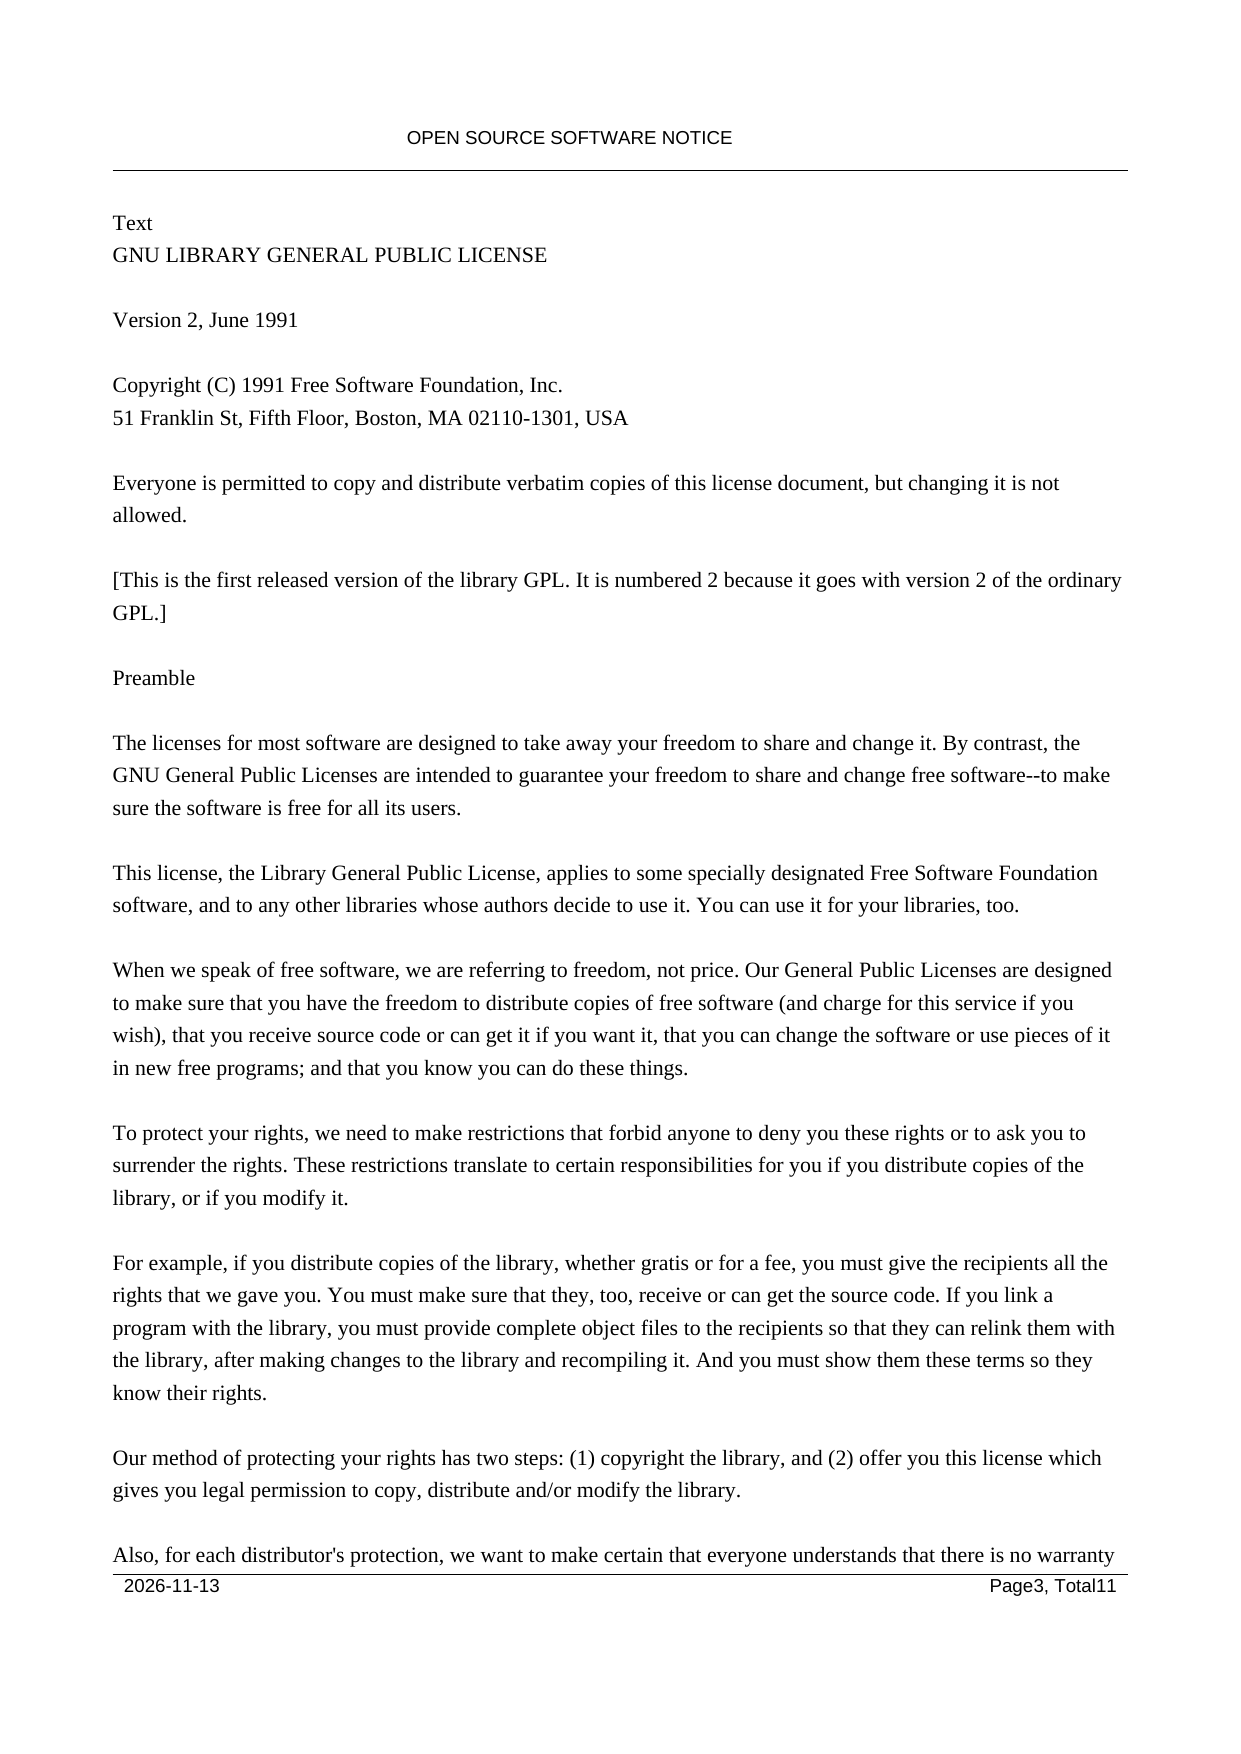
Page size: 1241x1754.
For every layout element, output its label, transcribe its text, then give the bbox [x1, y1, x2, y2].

text This license, the Library General Public License, applies to some specially designated Free Software Foundation software, and to any other libraries whose authors decide to use it. You can use it for your libraries, too. [112, 856, 1128, 921]
text For example, if you distribute copies of the library, whether gratis or for a fee, you must give the recipients all the rights that we gave you. You must make sure that they, too, receive or can get the source code. If you link a program with the library, you must provide complete object files to the recipients so that they can relink them with the library, after making changes to the library and recompiling it. And you must show them these terms so they know their rights. [112, 1246, 1128, 1409]
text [112, 1539, 1128, 1571]
text The licenses for most software are designed to take away your freedom to share and change it. By contrast, the GNU General Public Licenses are intended to guarantee your freedom to share and change free software--to make sure the software is free for all its users. [112, 726, 1128, 824]
text When we speak of free software, we are referring to freedom, not price. Our General Public Licenses are designed to make sure that you have the freedom to distribute copies of free software (and charge for this service if you wish), that you receive source code or can get it if you want it, that you can change the software or use pieces of it in new free programs; and that you know you can do these things. [112, 954, 1128, 1084]
text GNU LIBRARY GENERAL PUBLIC LICENSE [112, 239, 1128, 271]
text Text [112, 206, 1128, 239]
text Everyone is permitted to copy and distribute verbatim copies of this license document, but changing it is not allowed. [112, 466, 1128, 531]
text [This is the first released version of the library GPL. It is numbered 2 because it goes with version 2 of the ordinary GPL.] [112, 564, 1128, 629]
text Our method of protecting your rights has two steps: (1) copyright the library, and (2) offer you this license which gives you legal permission to copy, distribute and/or modify the library. [112, 1441, 1128, 1506]
text Copyright (C) 1991 Free Software Foundation, Inc. [112, 369, 1128, 401]
text To protect your rights, we need to make restrictions that forbid anyone to deny you these rights or to ask you to surrender the rights. These restrictions translate to certain responsibilities for you if you distribute copies of the library, or if you modify it. [112, 1116, 1128, 1214]
text Version 2, June 1991 [112, 304, 1128, 336]
text Preamble [112, 661, 1128, 694]
text 51 Franklin St, Fifth Floor, Boston, MA 02110-1301, USA [112, 401, 1128, 434]
